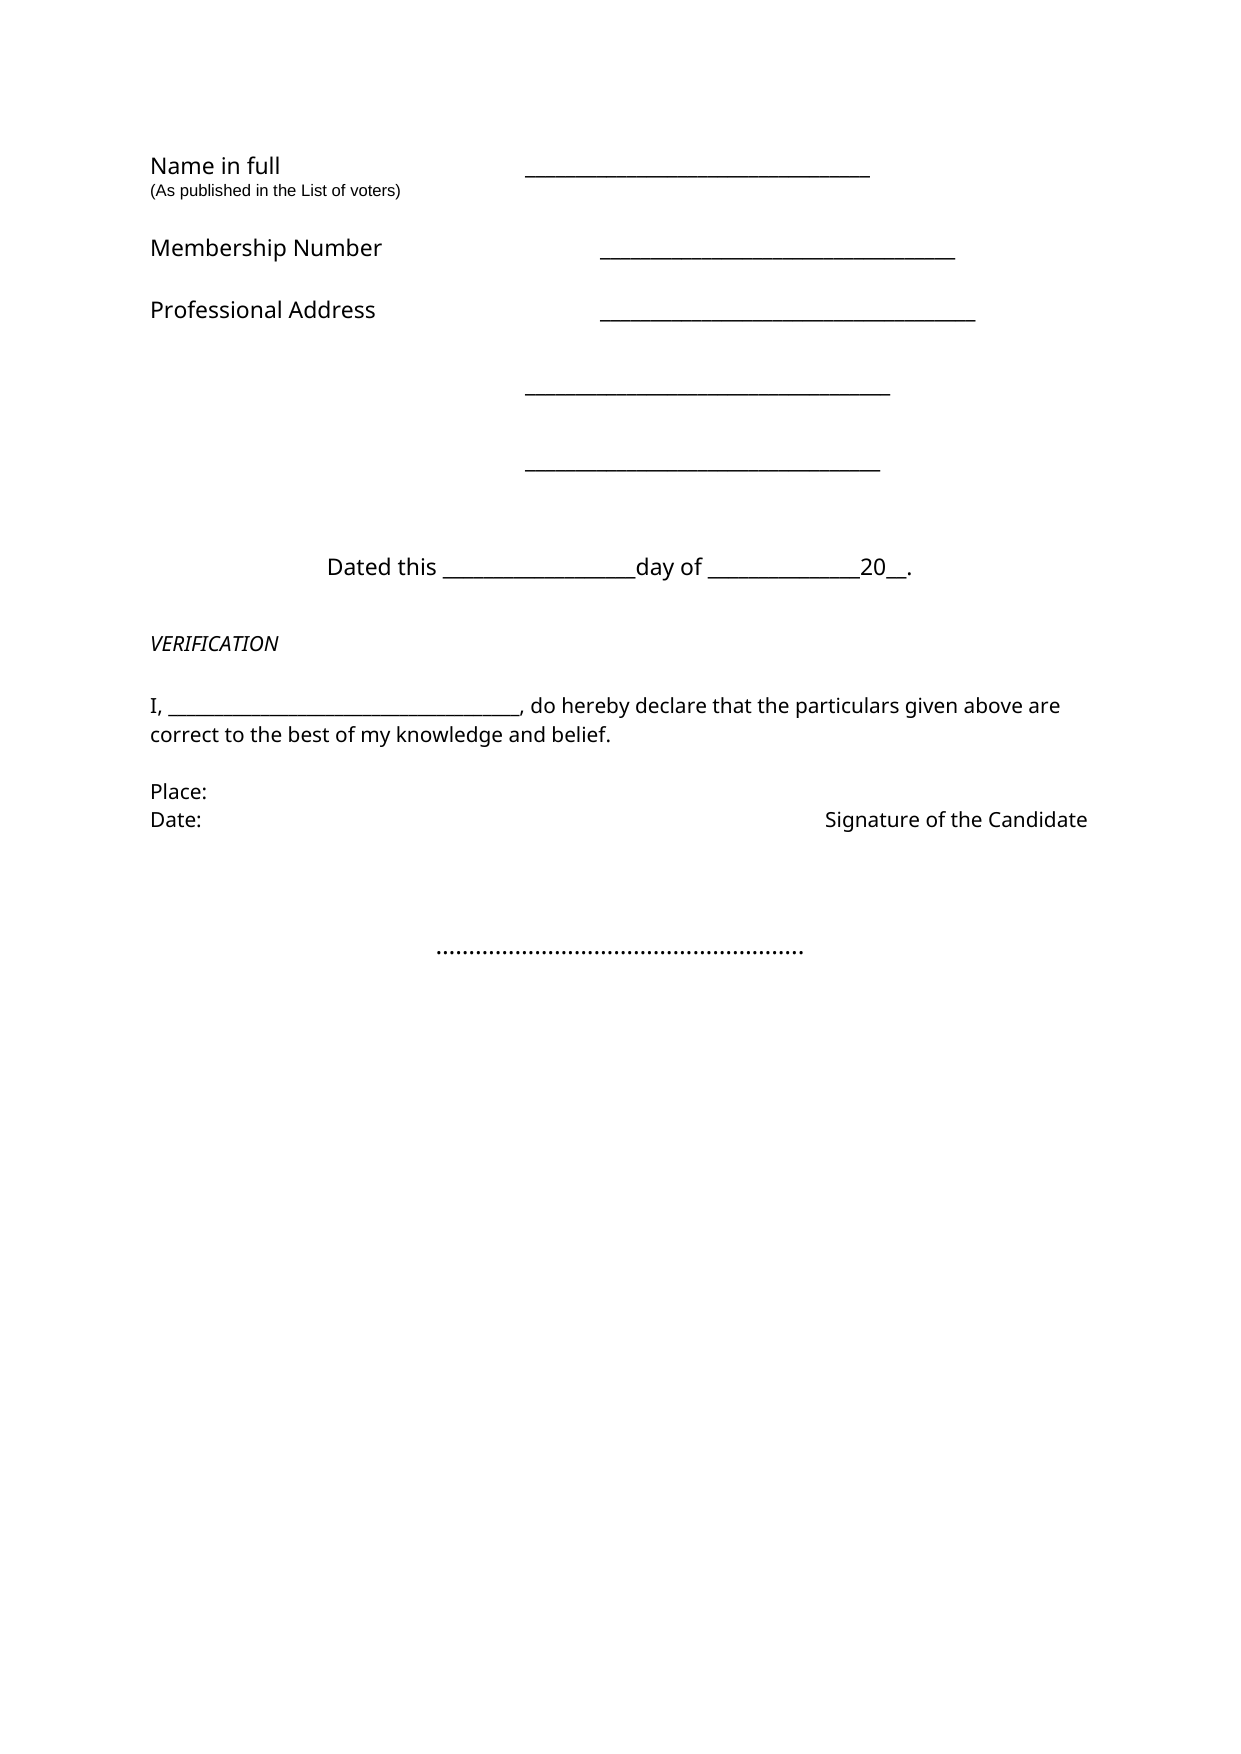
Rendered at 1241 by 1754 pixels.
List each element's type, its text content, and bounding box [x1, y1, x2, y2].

text ___________________________________ [150, 444, 1090, 475]
text Place: [150, 777, 1090, 805]
text ……………………………………………….. [150, 927, 1090, 961]
text I, ______________________________________, do hereby declare that the particulars given above are correct to the best of my knowledge and belief. [150, 691, 1090, 748]
text Name in full __________________________________ [150, 150, 1090, 181]
text Dated this ___________________day of _______________20__. [150, 551, 1090, 582]
subtitle VERIFICATION [150, 629, 1090, 657]
text Date: Signature of the Candidate [150, 805, 1090, 834]
text ____________________________________ [150, 368, 1090, 399]
text Professional Address _____________________________________ [150, 294, 1090, 325]
text (As published in the List of voters) [150, 181, 1090, 200]
text Membership Number ___________________________________ [150, 232, 1090, 263]
